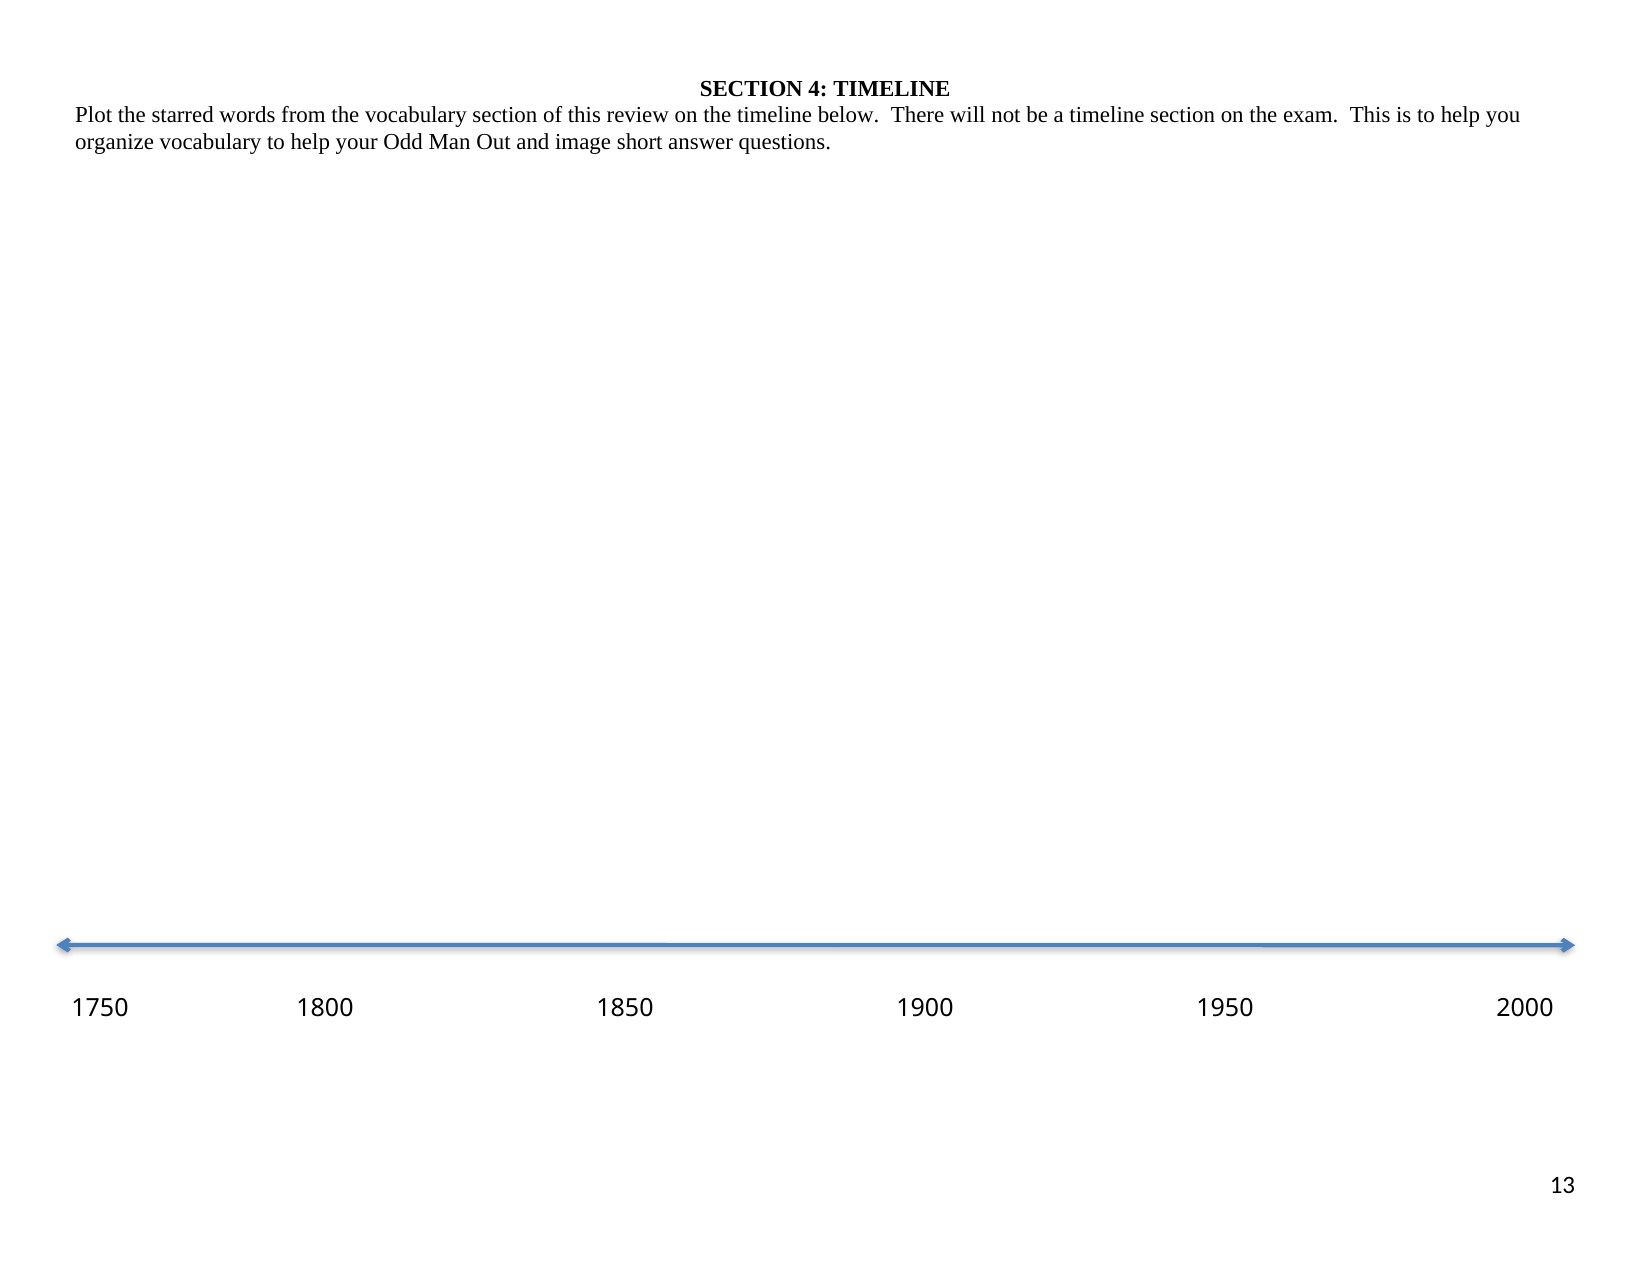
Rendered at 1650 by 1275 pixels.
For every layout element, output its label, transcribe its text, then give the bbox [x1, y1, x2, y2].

text SECTION 4: TIMELINE [75, 75, 1575, 101]
text Plot the starred words from the vocabulary section of this review on the timeline below. There will not be a timeline section on the exam. This is to help you organize vocabulary to help your Odd Man Out and image short answer questions. [75, 101, 1575, 154]
